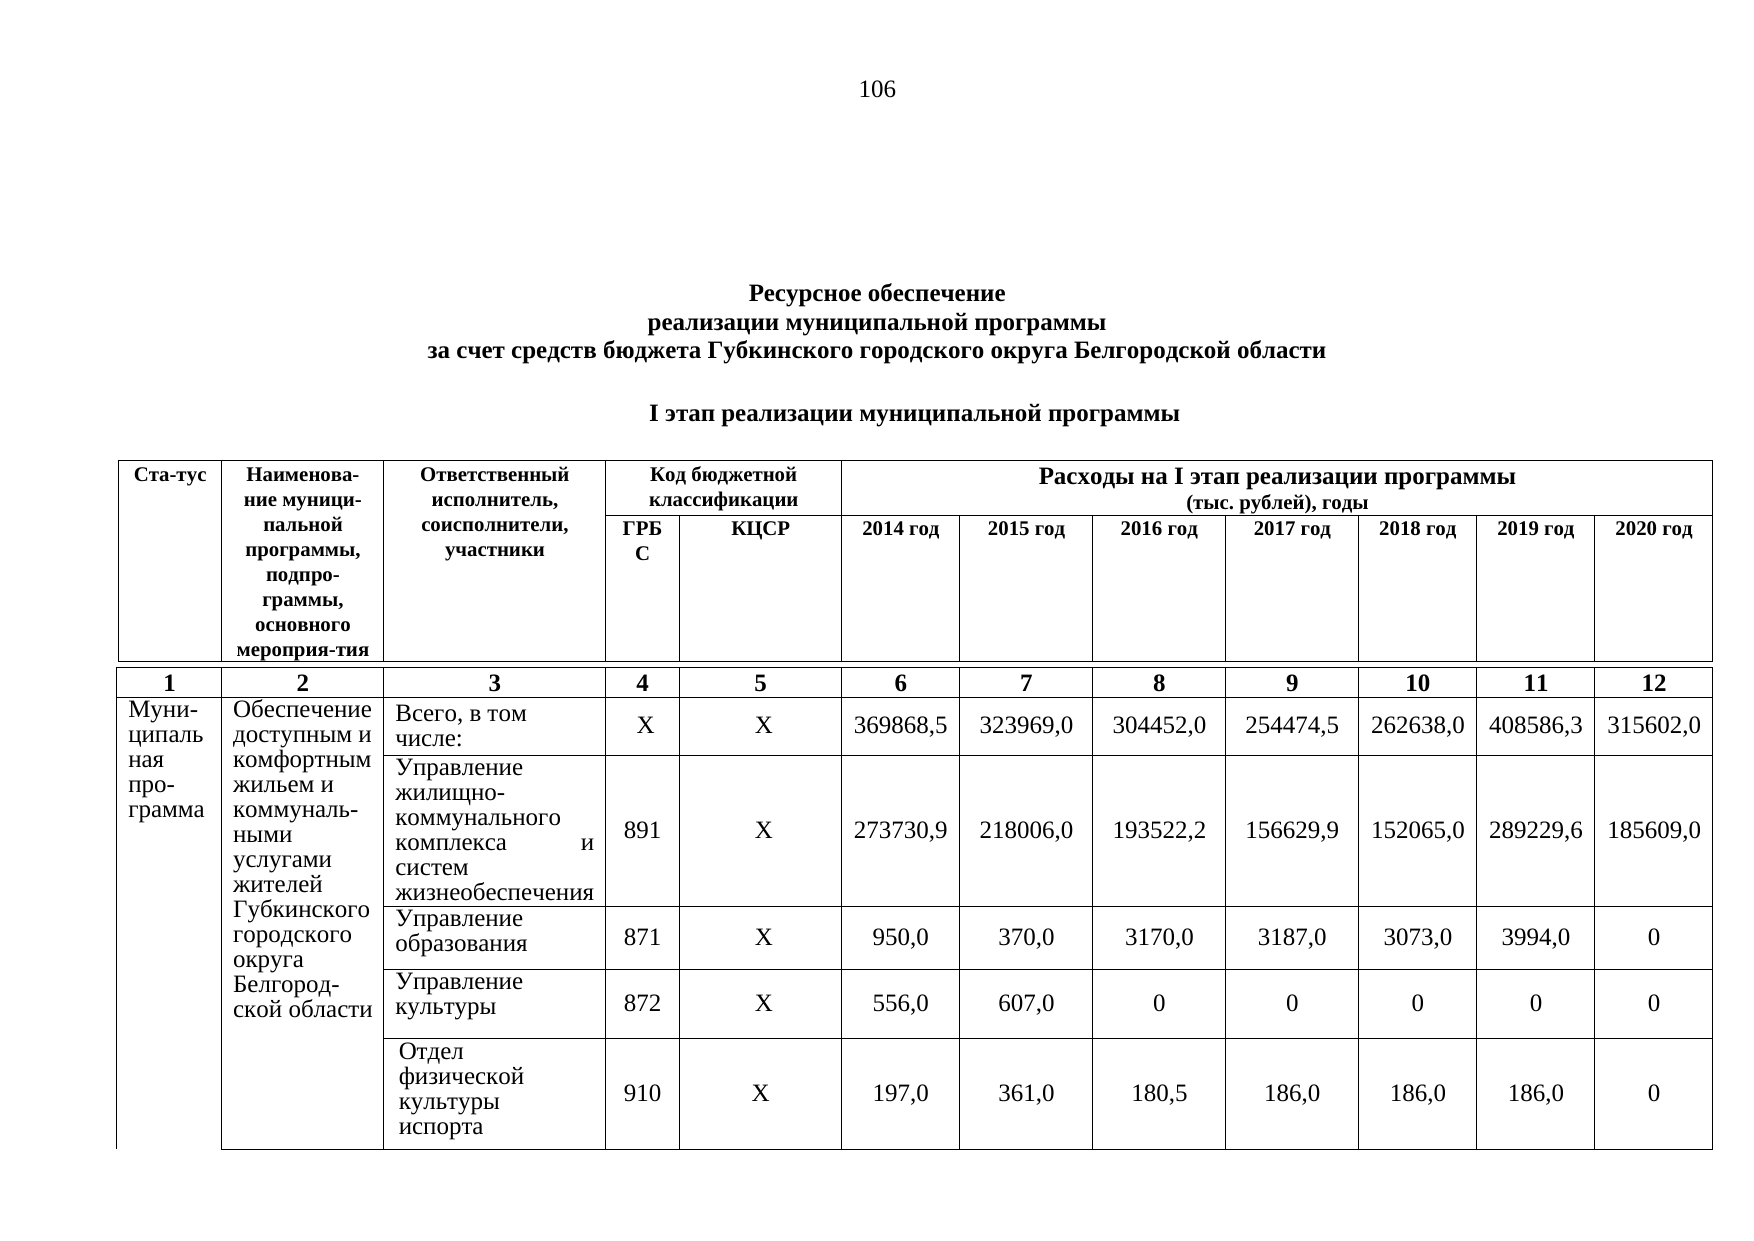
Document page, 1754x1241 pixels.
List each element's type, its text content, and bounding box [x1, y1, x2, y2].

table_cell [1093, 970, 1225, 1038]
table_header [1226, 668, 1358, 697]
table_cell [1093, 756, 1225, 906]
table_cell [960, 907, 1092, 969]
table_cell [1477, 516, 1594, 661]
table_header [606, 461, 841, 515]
text I этап реализации муниципальной программы [118, 398, 1636, 426]
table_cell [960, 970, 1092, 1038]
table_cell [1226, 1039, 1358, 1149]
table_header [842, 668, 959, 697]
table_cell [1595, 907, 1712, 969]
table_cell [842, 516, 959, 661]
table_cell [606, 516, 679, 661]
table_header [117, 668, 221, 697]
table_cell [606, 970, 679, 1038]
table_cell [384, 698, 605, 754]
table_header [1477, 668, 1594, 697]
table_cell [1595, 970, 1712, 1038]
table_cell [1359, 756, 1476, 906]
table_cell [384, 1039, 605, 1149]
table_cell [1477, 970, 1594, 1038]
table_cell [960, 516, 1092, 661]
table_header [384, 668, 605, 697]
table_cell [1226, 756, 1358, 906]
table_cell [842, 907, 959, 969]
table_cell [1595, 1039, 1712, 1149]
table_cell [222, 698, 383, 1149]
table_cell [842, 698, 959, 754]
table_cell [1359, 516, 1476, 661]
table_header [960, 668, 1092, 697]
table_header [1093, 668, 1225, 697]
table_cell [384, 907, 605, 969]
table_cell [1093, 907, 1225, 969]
text за счет средств бюджета Губкинского городского округа Белгородской области [118, 335, 1636, 364]
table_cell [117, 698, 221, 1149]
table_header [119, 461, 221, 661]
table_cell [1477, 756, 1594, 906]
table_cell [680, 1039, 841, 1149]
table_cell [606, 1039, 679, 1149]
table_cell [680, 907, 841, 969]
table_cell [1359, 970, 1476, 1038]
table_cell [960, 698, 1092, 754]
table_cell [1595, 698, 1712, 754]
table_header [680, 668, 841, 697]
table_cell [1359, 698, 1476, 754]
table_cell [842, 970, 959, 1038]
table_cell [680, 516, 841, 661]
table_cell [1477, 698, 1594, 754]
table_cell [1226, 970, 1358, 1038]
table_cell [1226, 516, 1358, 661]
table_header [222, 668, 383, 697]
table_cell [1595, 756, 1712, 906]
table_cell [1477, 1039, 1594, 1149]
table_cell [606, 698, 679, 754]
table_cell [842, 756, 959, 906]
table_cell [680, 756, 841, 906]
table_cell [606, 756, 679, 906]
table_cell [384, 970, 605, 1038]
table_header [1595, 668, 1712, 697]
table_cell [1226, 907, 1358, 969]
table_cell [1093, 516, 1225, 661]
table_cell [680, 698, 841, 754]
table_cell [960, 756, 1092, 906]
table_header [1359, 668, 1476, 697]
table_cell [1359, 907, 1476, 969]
text Ресурсное обеспечение [118, 278, 1636, 307]
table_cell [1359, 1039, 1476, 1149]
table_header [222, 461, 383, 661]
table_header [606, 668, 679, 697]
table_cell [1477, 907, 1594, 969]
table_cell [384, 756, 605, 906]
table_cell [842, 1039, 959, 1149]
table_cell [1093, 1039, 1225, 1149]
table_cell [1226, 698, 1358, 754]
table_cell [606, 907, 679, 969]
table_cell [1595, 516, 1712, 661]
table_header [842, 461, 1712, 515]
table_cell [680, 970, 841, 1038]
text реализации муниципальной программы [118, 307, 1636, 335]
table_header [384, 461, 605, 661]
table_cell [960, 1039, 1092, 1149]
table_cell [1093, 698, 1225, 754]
